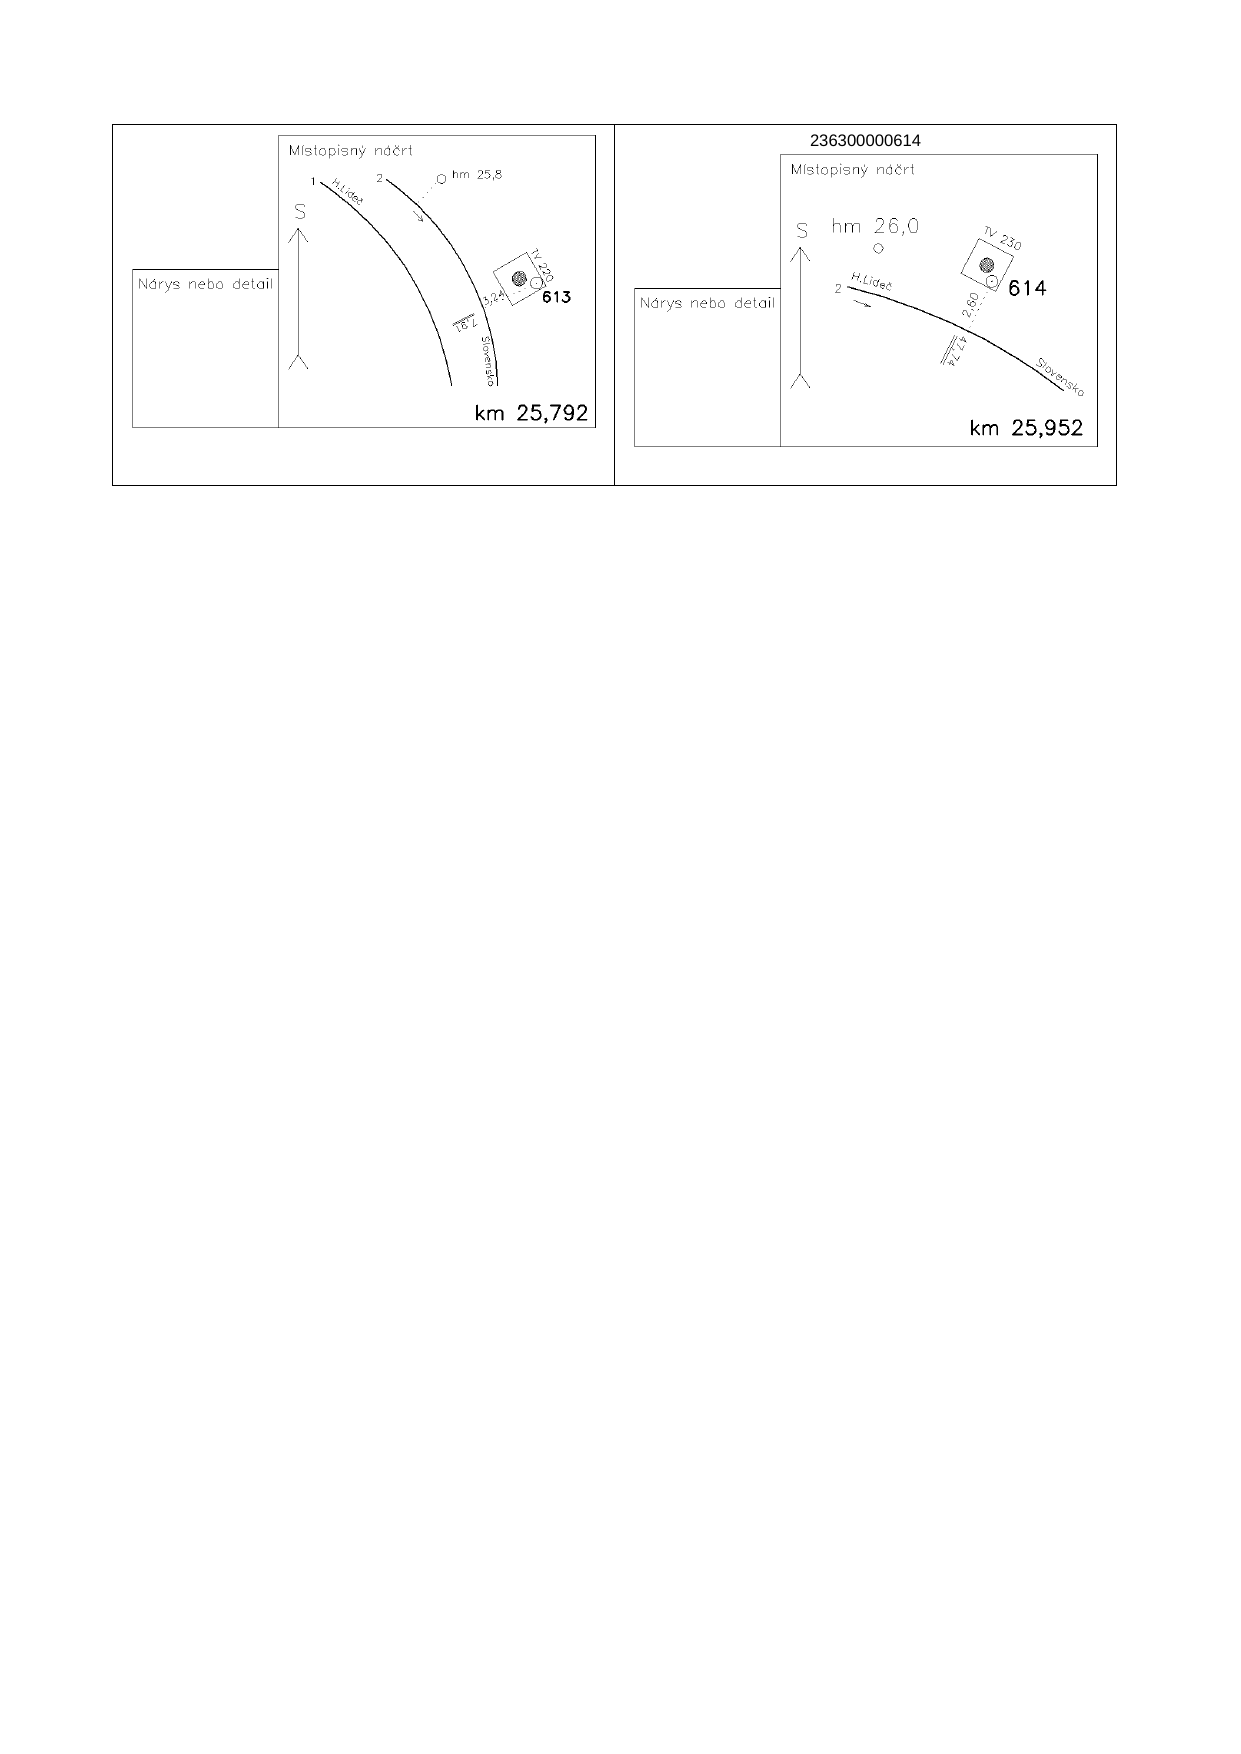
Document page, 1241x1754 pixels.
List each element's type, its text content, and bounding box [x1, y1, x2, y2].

picture [128, 130, 599, 432]
picture [630, 149, 1100, 451]
table_cell 236300000613 [113, 125, 614, 485]
table_cell 236300000614 [615, 125, 1116, 485]
